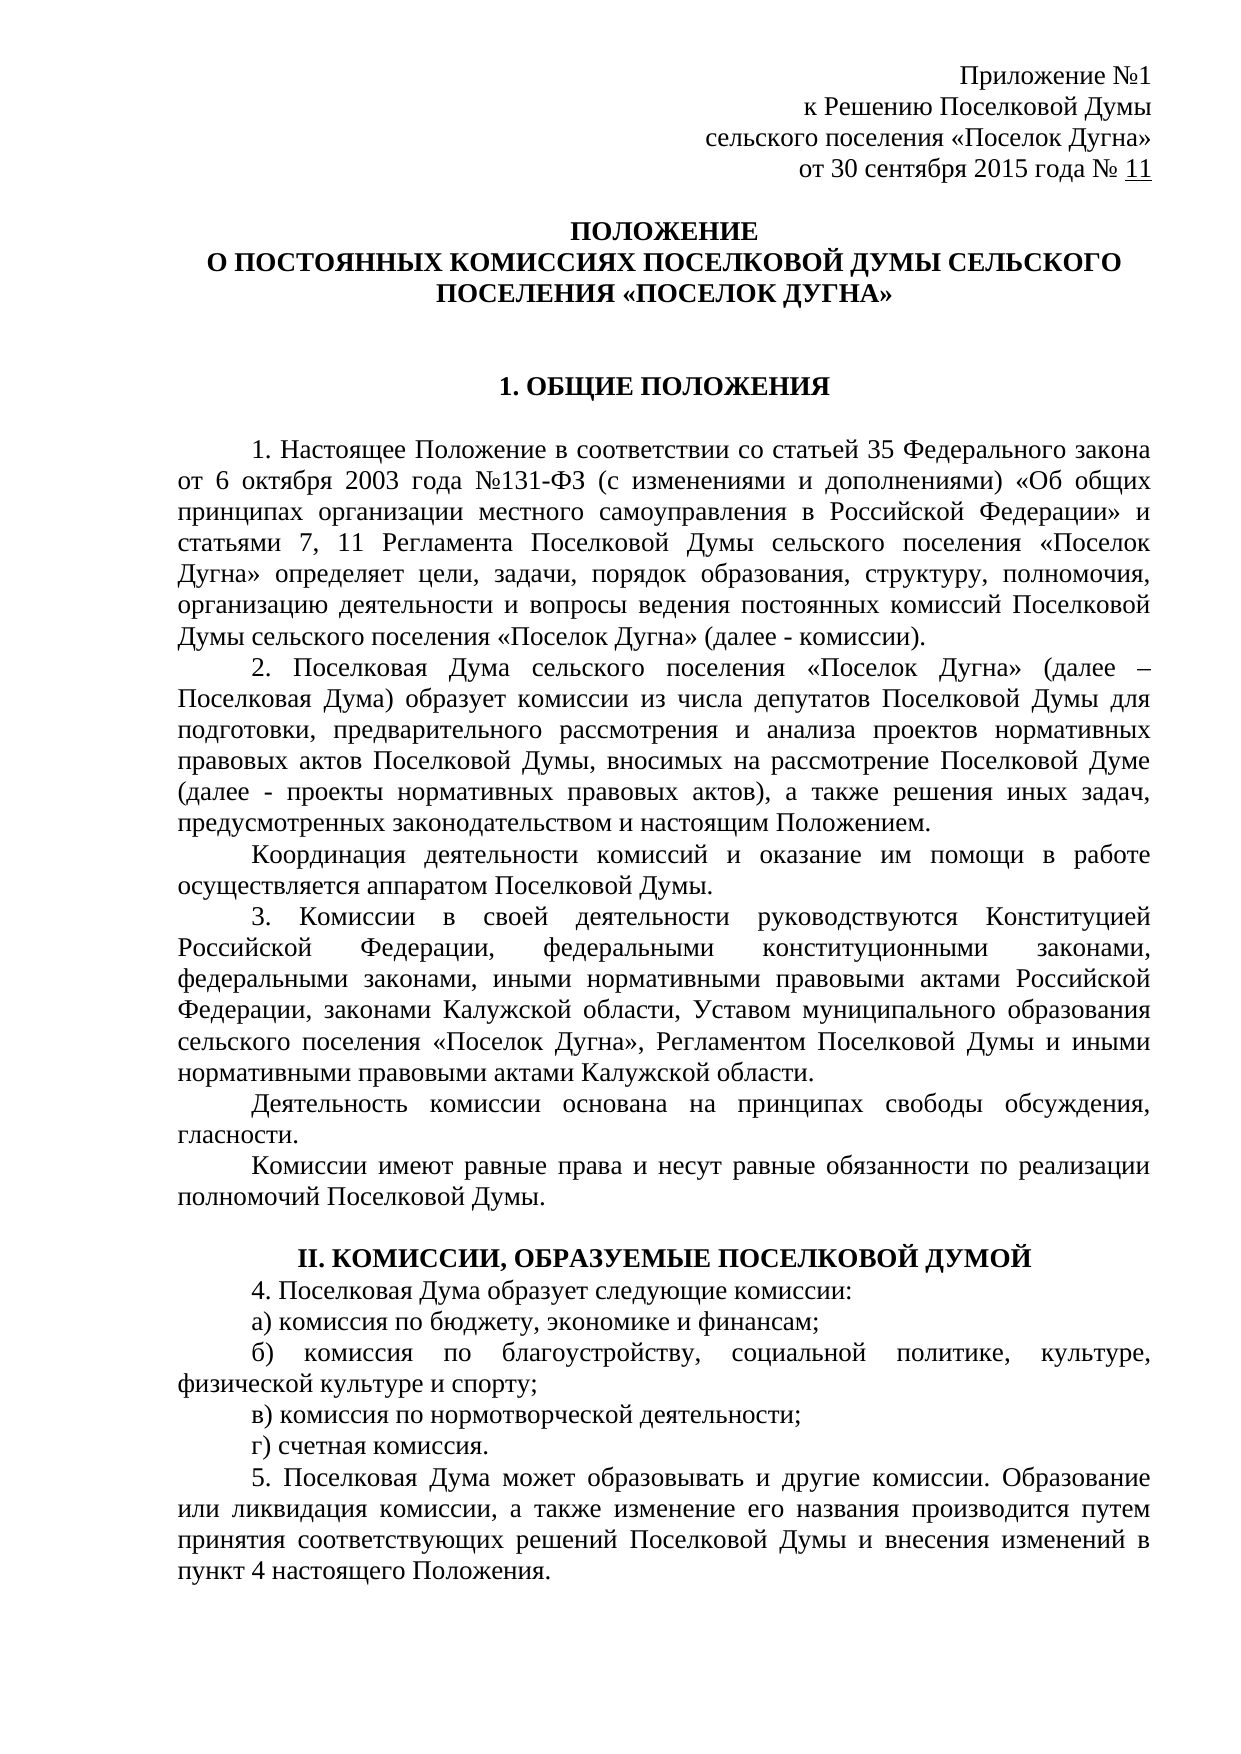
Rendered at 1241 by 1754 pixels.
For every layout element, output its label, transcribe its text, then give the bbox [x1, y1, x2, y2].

text ПОЛОЖЕНИЕ [177, 215, 1152, 246]
text Деятельность комиссии основана на принципах свободы обсуждения, гласности. [177, 1087, 1152, 1149]
text Координация деятельности комиссий и оказание им помощи в работе осуществляется аппаратом Поселковой Думы. [177, 838, 1152, 900]
text Приложение №1 [177, 59, 1152, 90]
text а) комиссия по бюджету, экономике и финансам; [177, 1305, 1152, 1336]
text 3. Комиссии в своей деятельности руководствуются Конституцией Российской Федерации, федеральными конституционными законами, федеральными законами, иными нормативными правовыми актами Российской Федерации, законами Калужской области, Уставом муниципального образования сельского поселения «Поселок Дугна», Регламентом Поселковой Думы и иными нормативными правовыми актами Калужской области. [177, 900, 1152, 1087]
text в) комиссия по нормотворческой деятельности; [177, 1398, 1152, 1429]
text 5. Поселковая Дума может образовывать и другие комиссии. Образование или ликвидация комиссии, а также изменение его названия производится путем принятия соответствующих решений Поселковой Думы и внесения изменений в пункт 4 настоящего Положения. [177, 1461, 1152, 1585]
text б) комиссия по благоустройству, социальной политике, культуре, физической культуре и спорту; [177, 1336, 1152, 1398]
text 1. ОБЩИЕ ПОЛОЖЕНИЯ [177, 371, 1152, 402]
text Комиссии имеют равные права и несут равные обязанности по реализации полномочий Поселковой Думы. [177, 1149, 1152, 1211]
text 4. Поселковая Дума образует следующие комиссии: [177, 1274, 1152, 1305]
text 2. Поселковая Дума сельского поселения «Поселок Дугна» (далее – Поселковая Дума) образует комиссии из числа депутатов Поселковой Думы для подготовки, предварительного рассмотрения и анализа проектов нормативных правовых актов Поселковой Думы, вносимых на рассмотрение Поселковой Думе (далее - проекты нормативных правовых актов), а также решения иных задач, предусмотренных законодательством и настоящим Положением. [177, 651, 1152, 838]
text II. КОМИССИИ, ОБРАЗУЕМЫЕ ПОСЕЛКОВОЙ ДУМОЙ [177, 1243, 1152, 1274]
text к Решению Поселковой Думы сельского поселения «Поселок Дугна» [177, 90, 1152, 152]
text 1. Настоящее Положение в соответствии со статьей 35 Федерального закона от 6 октября 2003 года №131-ФЗ (с изменениями и дополнениями) «Об общих принципах организации местного самоуправления в Российской Федерации» и статьями 7, 11 Регламента Поселковой Думы сельского поселения «Поселок Дугна» определяет цели, задачи, порядок образования, структуру, полномочия, организацию деятельности и вопросы ведения постоянных комиссий Поселковой Думы сельского поселения «Поселок Дугна» (далее - комиссии). [177, 433, 1152, 651]
text от 30 сентября 2015 года № 11 [177, 152, 1152, 184]
text г) счетная комиссия. [177, 1429, 1152, 1461]
text О ПОСТОЯННЫХ КОМИССИЯХ ПОСЕЛКОВОЙ ДУМЫ СЕЛЬСКОГО ПОСЕЛЕНИЯ «ПОСЕЛОК ДУГНА» [177, 246, 1152, 308]
